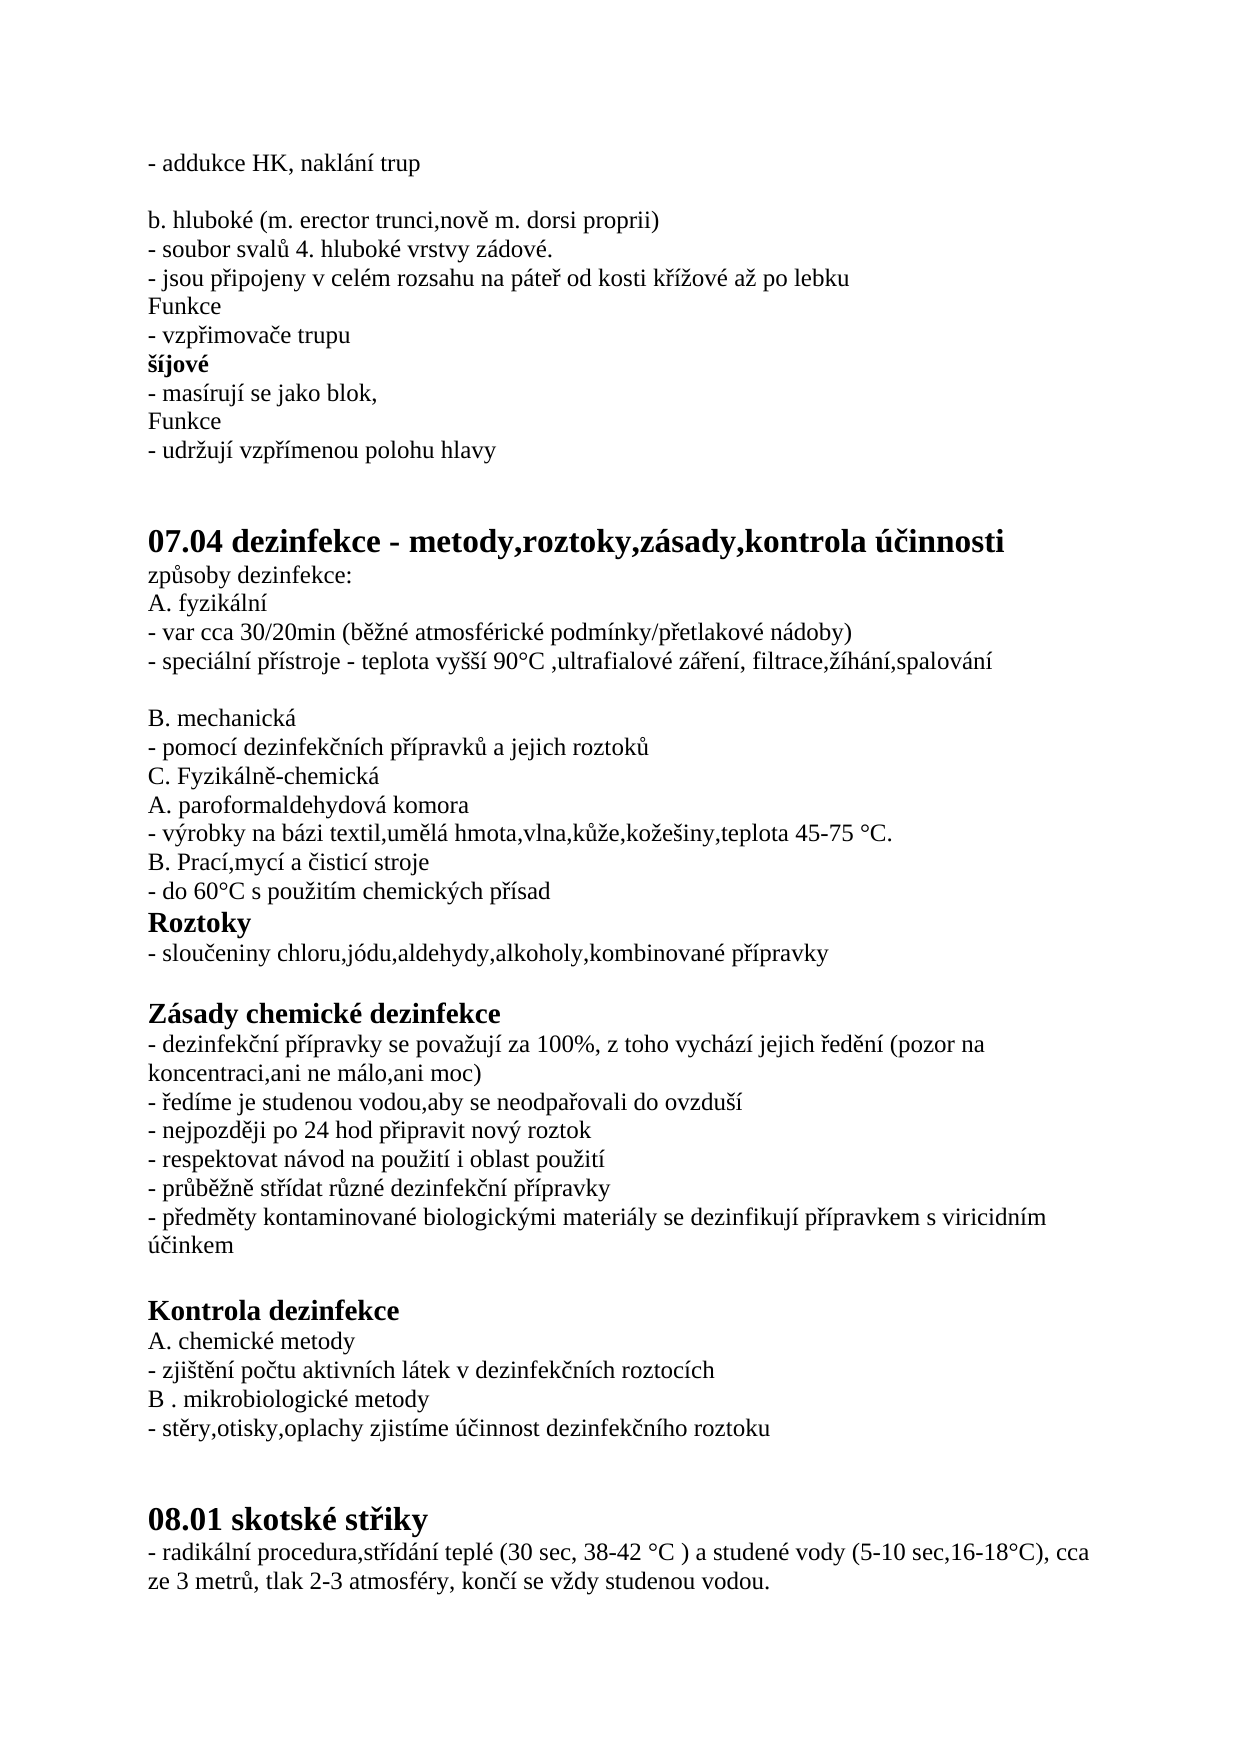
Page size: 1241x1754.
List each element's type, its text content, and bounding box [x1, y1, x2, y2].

text - do 60°C s použitím chemických přísad [148, 876, 1093, 905]
text A. paroformaldehydová komora [148, 790, 1093, 818]
text - pomocí dezinfekčních přípravků a jejich roztoků [148, 732, 1093, 761]
text Roztoky [148, 905, 1093, 938]
text Funkce [148, 406, 1093, 435]
text - soubor svalů 4. hluboké vrstvy zádové. [148, 234, 1093, 263]
text šíjové [148, 349, 1093, 378]
text - vzpřimovače trupu [148, 320, 1093, 349]
text 07.04 dezinfekce - metody,roztoky,zásady,kontrola účinnosti [148, 521, 1093, 560]
text Kontrola dezinfekce [148, 1293, 1093, 1326]
text - stěry,otisky,oplachy zjistíme účinnost dezinfekčního roztoku [148, 1413, 1093, 1441]
text B. mechanická [148, 703, 1093, 732]
text - var cca 30/20min (běžné atmosférické podmínky/přetlakové nádoby) [148, 617, 1093, 646]
text b. hluboké (m. erector trunci,nově m. dorsi proprii) [148, 205, 1093, 234]
text - masírují se jako blok, [148, 378, 1093, 406]
text - ředíme je studenou vodou,aby se neodpařovali do ovzduší [148, 1087, 1093, 1116]
text - respektovat návod na použití i oblast použití [148, 1144, 1093, 1173]
text - nejpozději po 24 hod připravit nový roztok [148, 1116, 1093, 1144]
text - sloučeniny chloru,jódu,aldehydy,alkoholy,kombinované přípravky [148, 938, 1093, 967]
text - průběžně střídat různé dezinfekční přípravky [148, 1173, 1093, 1202]
text - předměty kontaminované biologickými materiály se dezinfikují přípravkem s viricidním účinkem [148, 1202, 1093, 1259]
text - jsou připojeny v celém rozsahu na páteř od kosti křížové až po lebku [148, 263, 1093, 291]
text - dezinfekční přípravky se považují za 100%, z toho vychází jejich ředění (pozor na koncentraci,ani ne málo,ani moc) [148, 1029, 1093, 1087]
text A. fyzikální [148, 588, 1093, 617]
text B . mikrobiologické metody [148, 1384, 1093, 1413]
text - výrobky na bázi textil,umělá hmota,vlna,kůže,kožešiny,teplota 45-75 °C. [148, 818, 1093, 847]
text C. Fyzikálně-chemická [148, 761, 1093, 790]
text Funkce [148, 291, 1093, 320]
text Zásady chemické dezinfekce [148, 996, 1093, 1029]
text - zjištění počtu aktivních látek v dezinfekčních roztocích [148, 1355, 1093, 1384]
text - addukce HK, naklání trup [148, 148, 1093, 176]
text B. Prací,mycí a čisticí stroje [148, 847, 1093, 876]
text způsoby dezinfekce: [148, 560, 1093, 588]
text - udržují vzpřímenou polohu hlavy [148, 435, 1093, 464]
text A. chemické metody [148, 1326, 1093, 1355]
text - speciální přístroje - teplota vyšší 90°C ,ultrafialové záření, filtrace,žíhání,spalování [148, 646, 1093, 675]
text - radikální procedura,střídání teplé (30 sec, 38-42 °C ) a studené vody (5-10 sec,16-18°C), cca ze 3 metrů, tlak 2-3 atmosféry, končí se vždy studenou vodou. [148, 1537, 1093, 1595]
text 08.01 skotské střiky [148, 1499, 1093, 1537]
